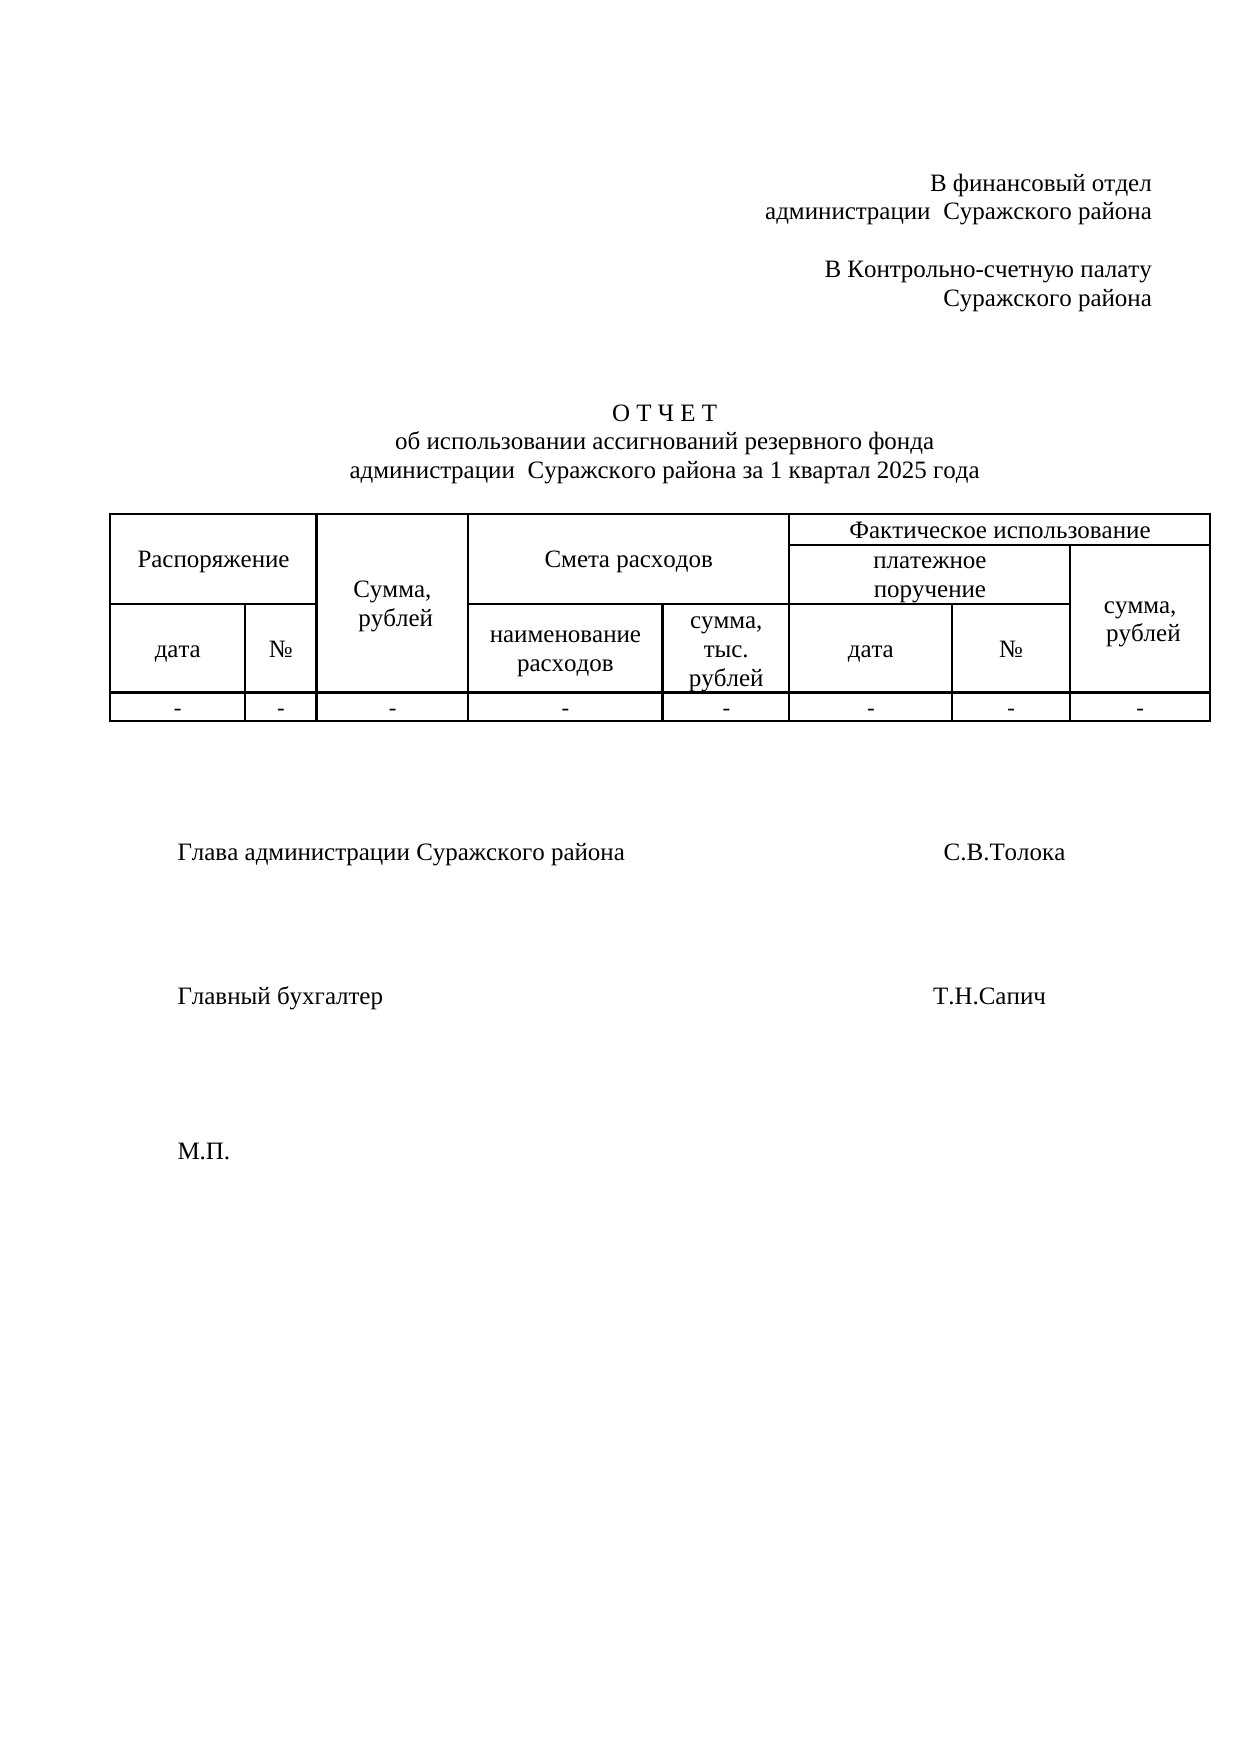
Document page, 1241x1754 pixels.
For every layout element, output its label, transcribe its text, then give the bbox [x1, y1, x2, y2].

text О Т Ч Е Т [177, 398, 1152, 426]
table_cell наименование расходов [469, 605, 661, 691]
table_cell - [790, 694, 951, 720]
table_cell № [953, 605, 1069, 691]
table_cell дата [111, 605, 244, 691]
text об использовании ассигнований резервного фонда [177, 426, 1152, 455]
table_header Распоряжение [111, 515, 315, 603]
table_cell - [469, 694, 661, 720]
table_cell - [246, 694, 315, 720]
table_cell - [1071, 694, 1209, 720]
table_cell - [664, 694, 788, 720]
table_cell - [953, 694, 1069, 720]
text В Контрольно-счетную палату Суражского района [709, 254, 1152, 311]
table_header Сумма, рублей [318, 515, 467, 691]
text администрации Суражского района за 1 квартал 2025 года [177, 455, 1152, 484]
text В финансовый отдел [709, 168, 1152, 196]
text М.П. [177, 1136, 1152, 1165]
table_cell дата [790, 605, 951, 691]
text администрации Суражского района [709, 196, 1152, 225]
table_header Фактическое использование [790, 515, 1209, 543]
table_cell сумма, рублей [1071, 546, 1209, 691]
table_cell сумма, тыс. рублей [664, 605, 788, 691]
table_cell № [246, 605, 315, 691]
table_cell - [318, 694, 467, 720]
text Глава администрации Суражского района С.В.Толока [177, 837, 1152, 866]
text Главный бухгалтер Т.Н.Сапич [177, 981, 1152, 1009]
table_header Смета расходов [469, 515, 788, 603]
table_cell платежное поручение [790, 546, 1069, 603]
table_cell - [111, 694, 244, 720]
